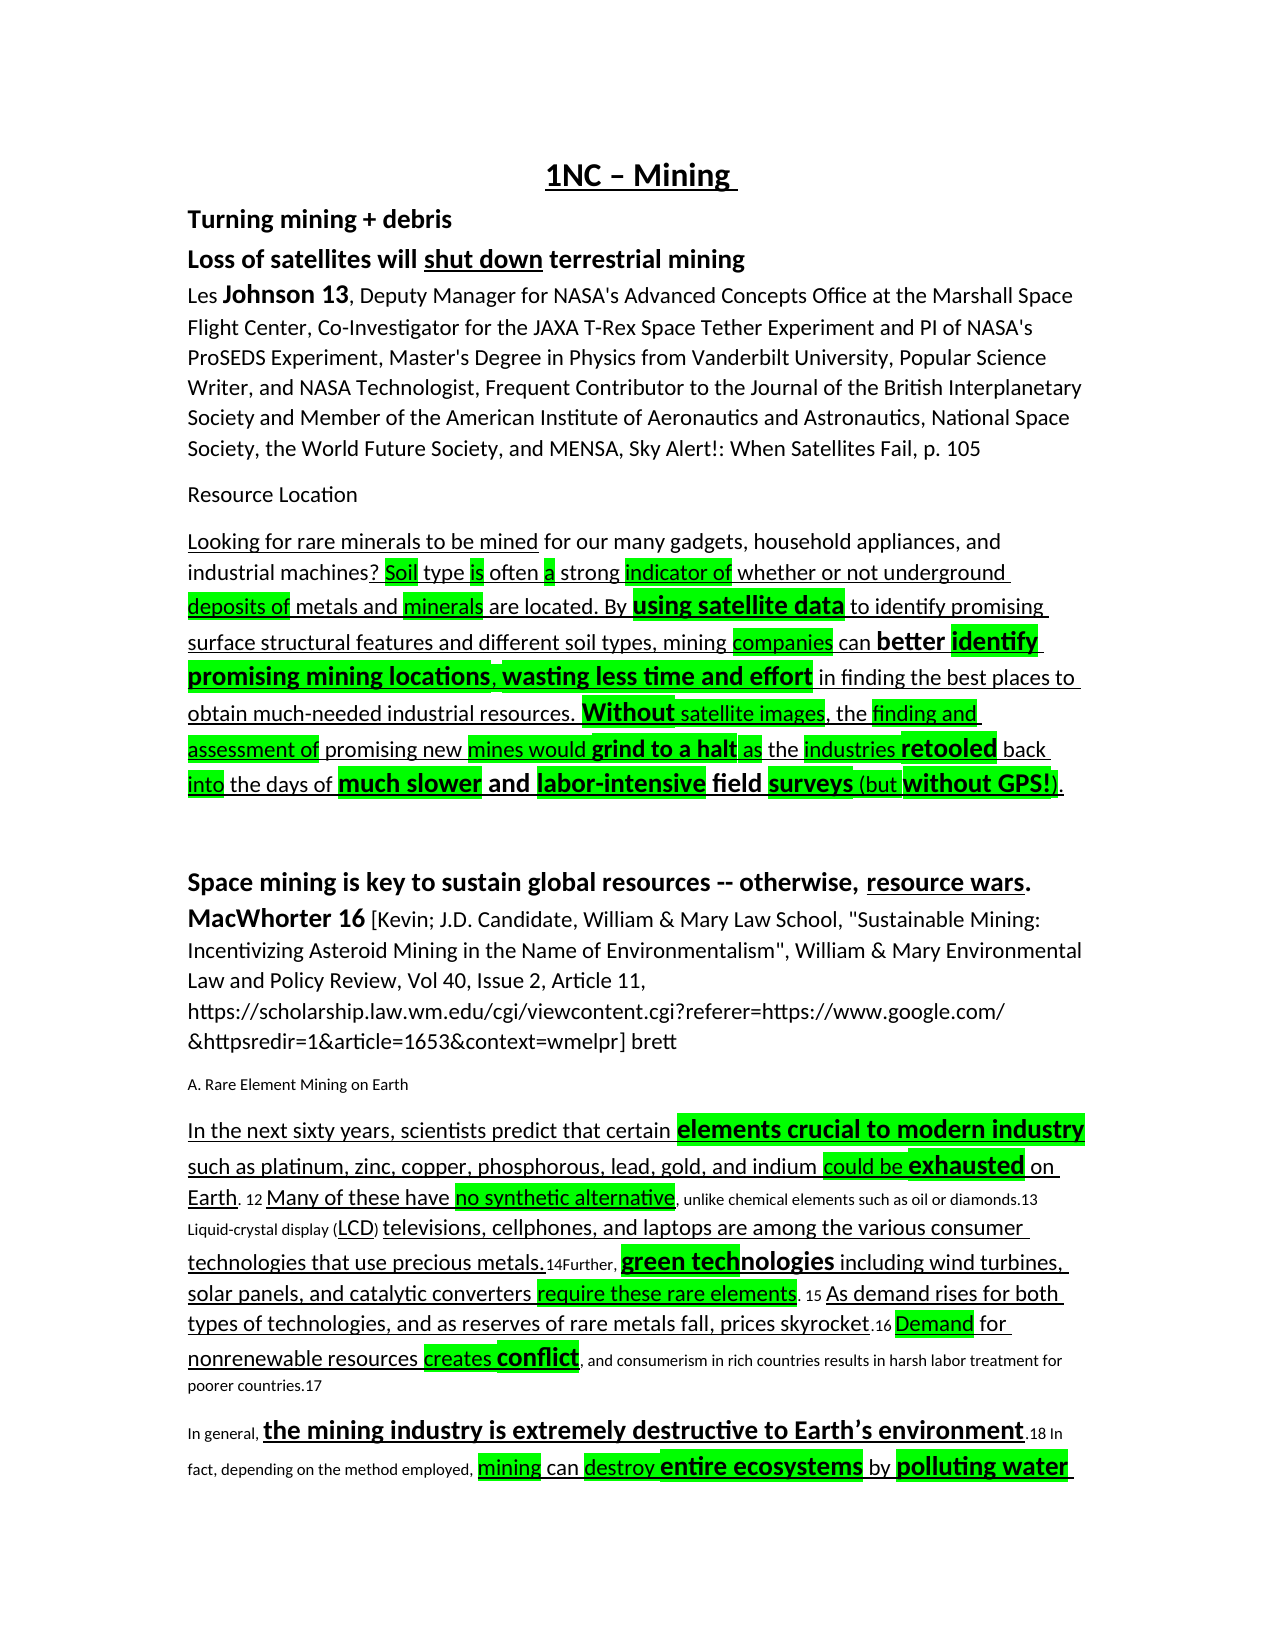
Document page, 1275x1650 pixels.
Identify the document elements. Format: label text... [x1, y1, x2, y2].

text MacWhorter 16 [Kevin; J.D. Candidate, William & Mary Law School, "Sustainable Mining: Incentivizing Asteroid Mining in the Name of Environmentalism", William & Mary Environmental Law and Policy Review, Vol 40, Issue 2, Article 11, https://scholarship.law.wm.edu/cgi/viewcontent.cgi?referer=https://www.google.com/&httpsredir=1&article=1653&context=wmelpr] brett [187, 901, 1087, 1055]
subtitle Turning mining + debris [187, 202, 1087, 235]
subtitle 1NC – Mining [187, 154, 1087, 195]
text Looking for rare minerals to be mined for our many gadgets, household appliances, and industrial machines? Soil type is often a strong indicator of whether or not underground deposits of metals and minerals are located. By using satellite data to identify promising surface structural features and different soil types, mining companies can better identify promising mining locations, wasting less time and effort in finding the best places to obtain much-needed industrial resources. Without satellite images, the finding and assessment of promising new mines would grind to a halt as the industries retooled back into the days of much slower and labor-intensive field surveys (but without GPS!). [187, 527, 1087, 799]
text Les Johnson 13, Deputy Manager for NASA's Advanced Concepts Office at the Marshall Space Flight Center, Co-Investigator for the JAXA T-Rex Space Tether Experiment and PI of NASA's ProSEDS Experiment, Master's Degree in Physics from Vanderbilt University, Popular Science Writer, and NASA Technologist, Frequent Contributor to the Journal of the British Interplanetary Society and Member of the American Institute of Aeronautics and Astronautics, National Space Society, the World Future Society, and MENSA, Sky Alert!: When Satellites Fail, p. 105 [187, 278, 1087, 462]
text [187, 1413, 1087, 1482]
subtitle Loss of satellites will shut down terrestrial mining [187, 242, 1087, 275]
text A. Rare Element Mining on Earth [187, 1074, 1087, 1094]
text In the next sixty years, scientists predict that certain elements crucial to modern industry such as platinum, zinc, copper, phosphorous, lead, gold, and indium could be exhausted on Earth. 12 Many of these have no synthetic alternative, unlike chemical elements such as oil or diamonds.13 Liquid-crystal display (LCD) televisions, cellphones, and laptops are among the various consumer technologies that use precious metals.14Further, green technologies including wind turbines, solar panels, and catalytic converters require these rare elements. 15 As demand rises for both types of technologies, and as reserves of rare metals fall, prices skyrocket.16 Demand for nonrenewable resources creates conflict, and consumerism in rich countries results in harsh labor treatment for poorer countries.17 [187, 1112, 1087, 1395]
subtitle Space mining is key to sustain global resources -- otherwise, resource wars. [187, 866, 1087, 899]
text Resource Location [187, 481, 1087, 509]
